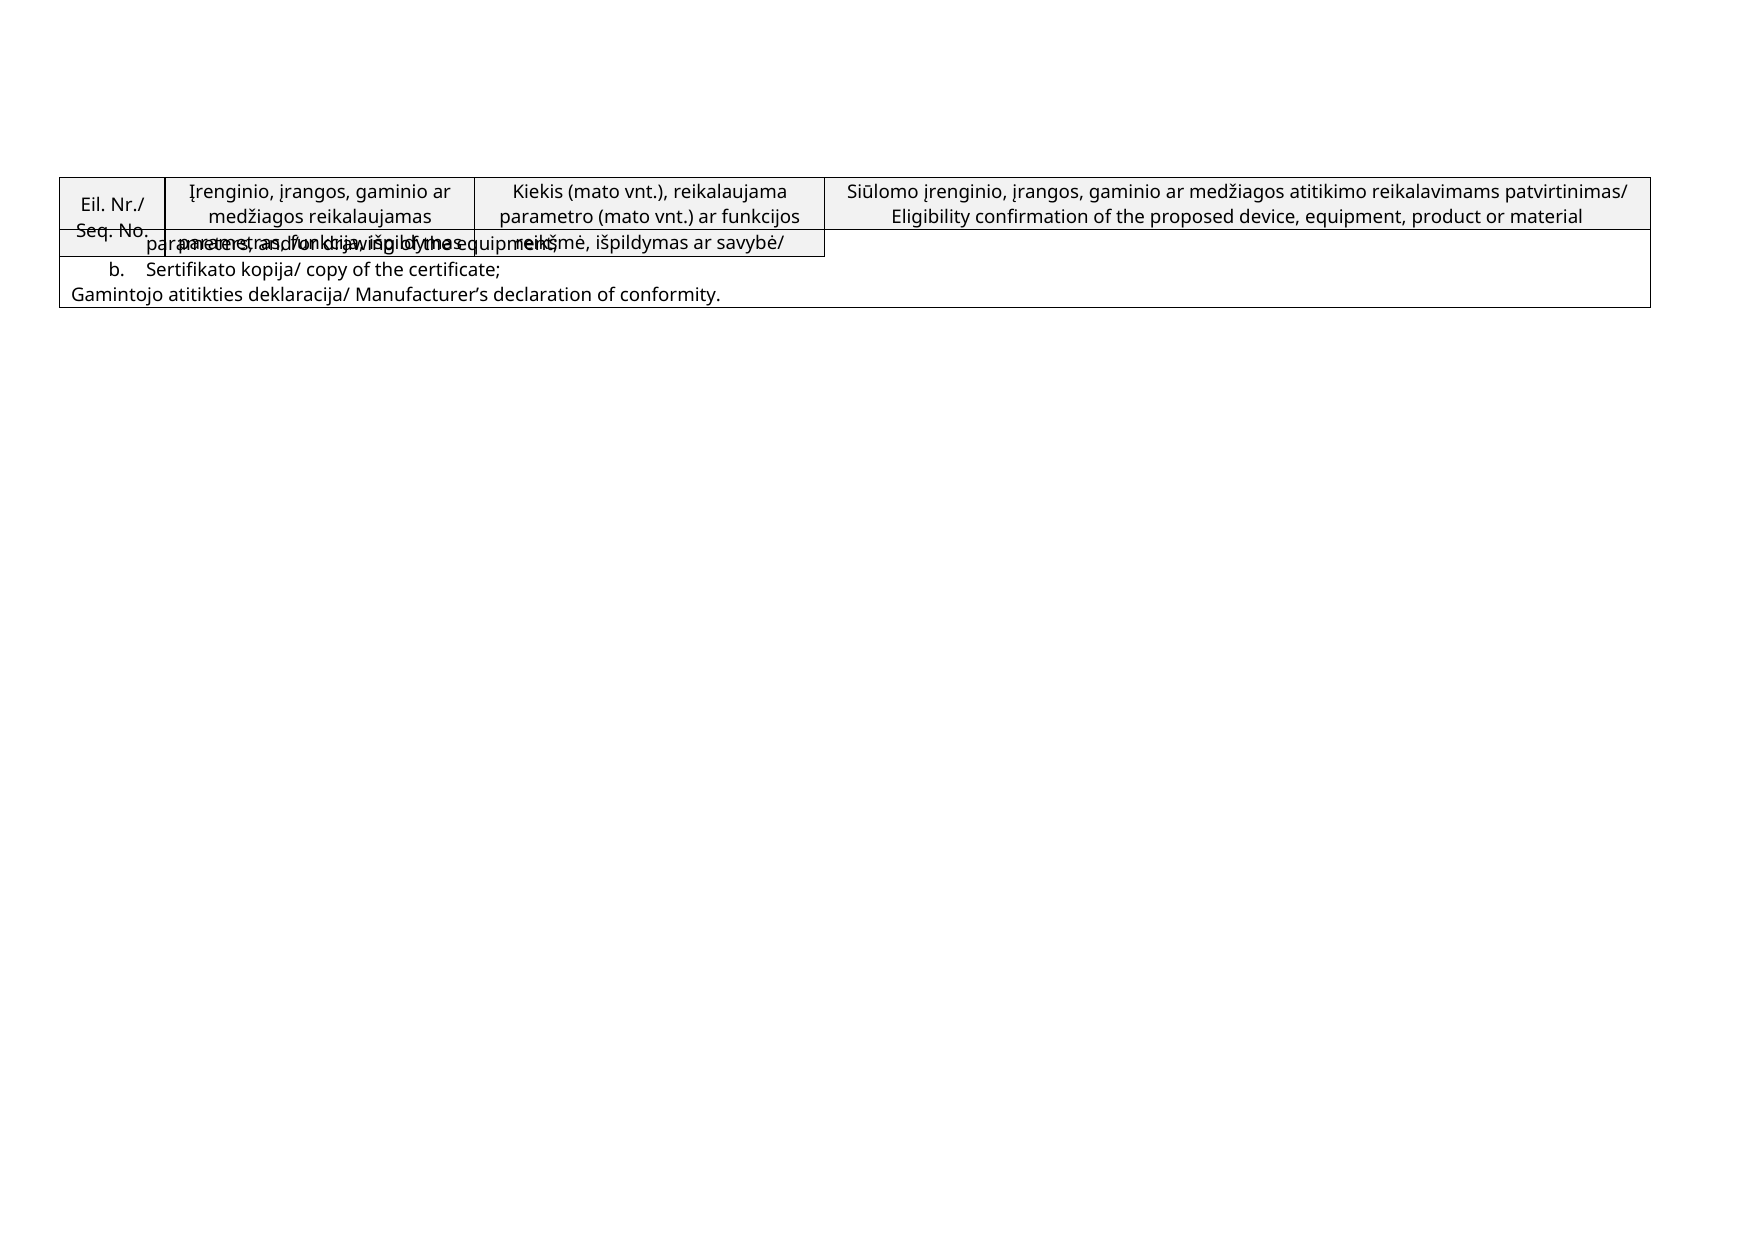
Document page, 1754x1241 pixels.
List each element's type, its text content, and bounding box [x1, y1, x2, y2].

table_header Įrenginio, įrangos, gaminio ar medžiagos reikalaujamas parametras, funkcija, išpildymas ar savybė/ Device, equipment, product, or material required parameter, function, implementation, or feature [166, 178, 474, 229]
table_header Kiekis (mato vnt.), reikalaujama parametro (mato vnt.) ar funkcijos reikšmė, išpildymas ar savybė/ Amount (measuring unit), required parameter (measuring unit) or function value, implementation, or feature [475, 178, 824, 229]
table_header Siūlomo įrenginio, įrangos, gaminio ar medžiagos atitikimo reikalavimams patvirtinimas/ Eligibility confirmation of the proposed device, equipment, product or material [825, 178, 1650, 229]
table_header Eil. Nr./ Seq. No. [60, 178, 164, 229]
